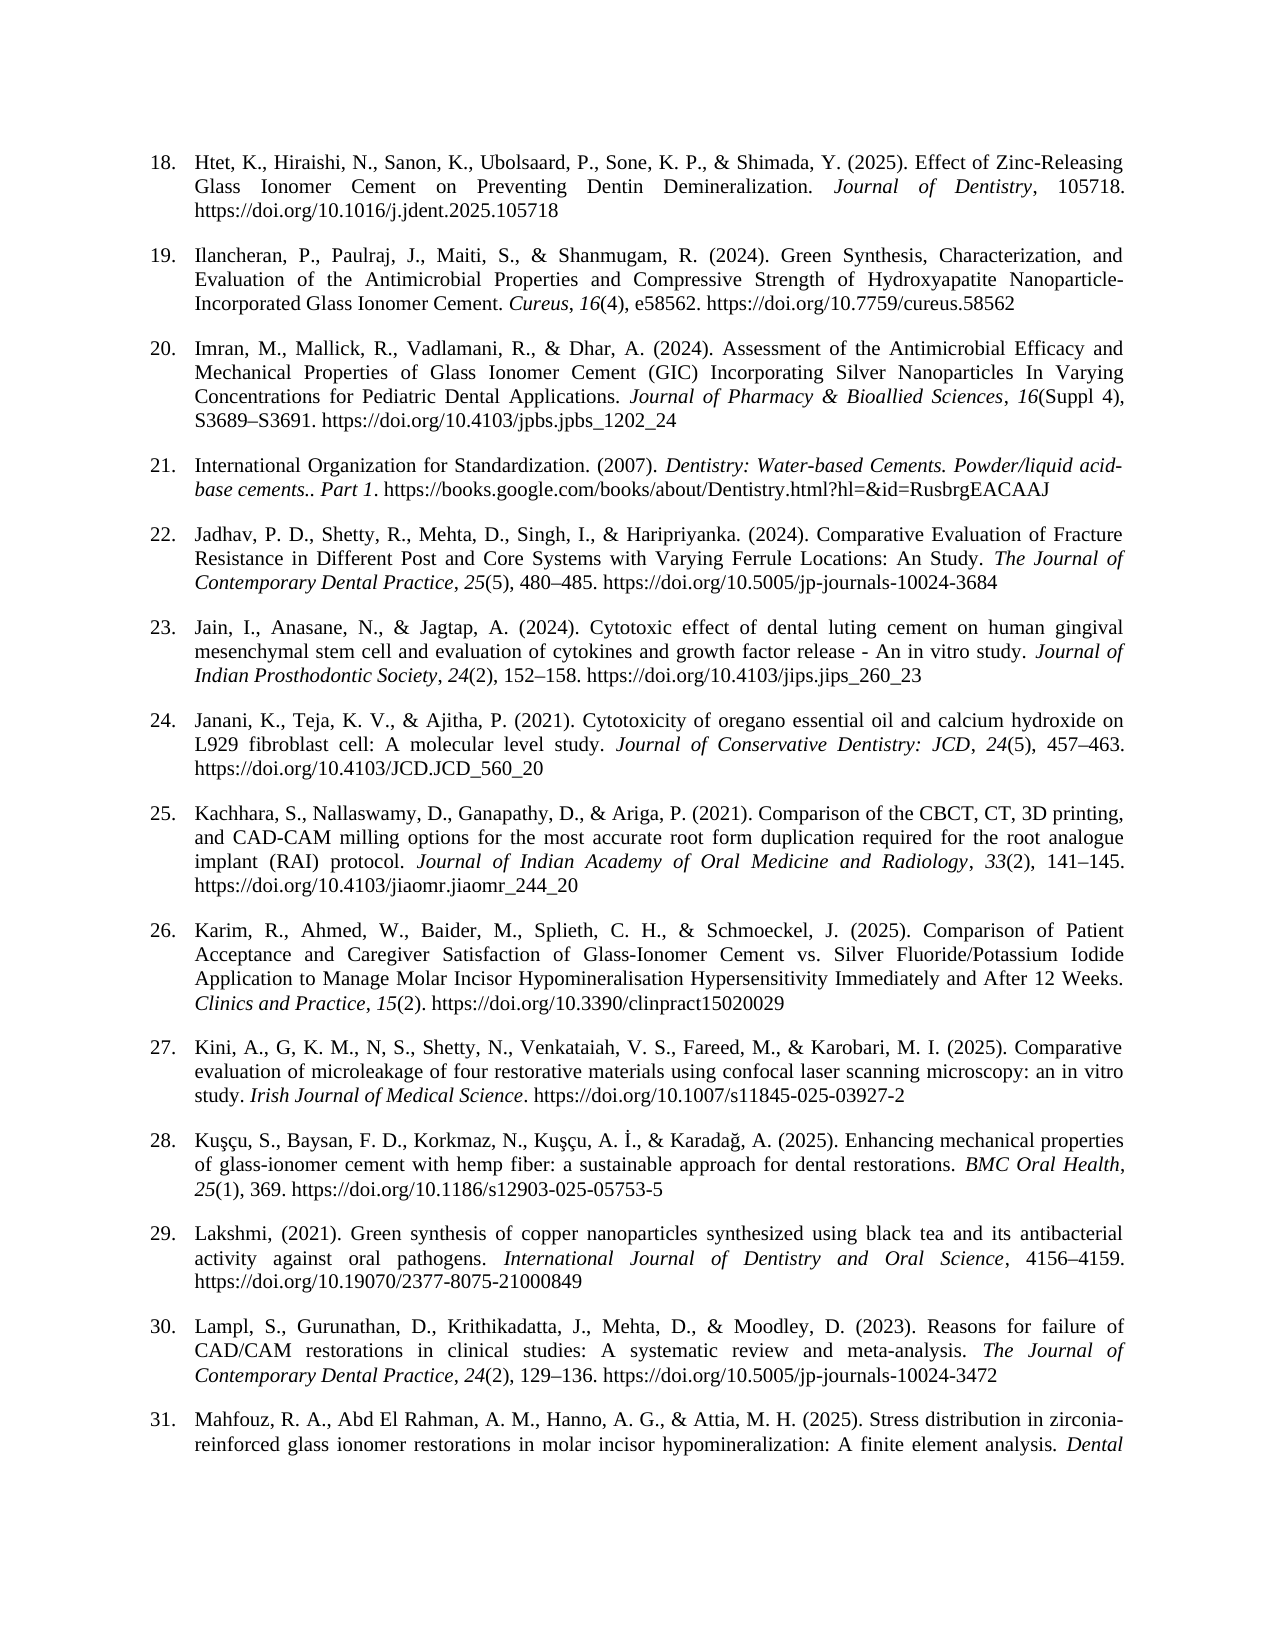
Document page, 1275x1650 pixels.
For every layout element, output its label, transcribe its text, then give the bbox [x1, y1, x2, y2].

text Kuşçu, S., Baysan, F. D., Korkmaz, N., Kuşçu, A. İ., & Karadağ, A. (2025). Enhancing mechanical properties of glass-ionomer cement with hemp fiber: a sustainable approach for dental restorations. BMC Oral Health, 25(1), 369. https://doi.org/10.1186/s12903-025-05753-5 [150, 1128, 1125, 1201]
text Jain, I., Anasane, N., & Jagtap, A. (2024). Cytotoxic effect of dental luting cement on human gingival mesenchymal stem cell and evaluation of cytokines and growth factor release - An in vitro study. Journal of Indian Prosthodontic Society, 24(2), 152–158. https://doi.org/10.4103/jips.jips_260_23 [150, 615, 1125, 687]
text Lakshmi, (2021). Green synthesis of copper nanoparticles synthesized using black tea and its antibacterial activity against oral pathogens. International Journal of Dentistry and Oral Science, 4156–4159. https://doi.org/10.19070/2377-8075-21000849 [150, 1221, 1125, 1293]
text Karim, R., Ahmed, W., Baider, M., Splieth, C. H., & Schmoeckel, J. (2025). Comparison of Patient Acceptance and Caregiver Satisfaction of Glass-Ionomer Cement vs. Silver Fluoride/Potassium Iodide Application to Manage Molar Incisor Hypomineralisation Hypersensitivity Immediately and After 12 Weeks. Clinics and Practice, 15(2). https://doi.org/10.3390/clinpract15020029 [150, 918, 1125, 1014]
text Jadhav, P. D., Shetty, R., Mehta, D., Singh, I., & Haripriyanka. (2024). Comparative Evaluation of Fracture Resistance in Different Post and Core Systems with Varying Ferrule Locations: An Study. The Journal of Contemporary Dental Practice, 25(5), 480–485. https://doi.org/10.5005/jp-journals-10024-3684 [150, 522, 1125, 594]
text International Organization for Standardization. (2007). Dentistry: Water-based Cements. Powder/liquid acid-base cements.. Part 1. https://books.google.com/books/about/Dentistry.html?hl=&id=RusbrgEACAAJ [150, 453, 1125, 501]
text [150, 1407, 1125, 1456]
text Kachhara, S., Nallaswamy, D., Ganapathy, D., & Ariga, P. (2021). Comparison of the CBCT, CT, 3D printing, and CAD-CAM milling options for the most accurate root form duplication required for the root analogue implant (RAI) protocol. Journal of Indian Academy of Oral Medicine and Radiology, 33(2), 141–145. https://doi.org/10.4103/jiaomr.jiaomr_244_20 [150, 801, 1125, 897]
text Htet, K., Hiraishi, N., Sanon, K., Ubolsaard, P., Sone, K. P., & Shimada, Y. (2025). Effect of Zinc-Releasing Glass Ionomer Cement on Preventing Dentin Demineralization. Journal of Dentistry, 105718. https://doi.org/10.1016/j.jdent.2025.105718 [150, 150, 1125, 222]
text Imran, M., Mallick, R., Vadlamani, R., & Dhar, A. (2024). Assessment of the Antimicrobial Efficacy and Mechanical Properties of Glass Ionomer Cement (GIC) Incorporating Silver Nanoparticles In Varying Concentrations for Pediatric Dental Applications. Journal of Pharmacy & Bioallied Sciences, 16(Suppl 4), S3689–S3691. https://doi.org/10.4103/jpbs.jpbs_1202_24 [150, 336, 1125, 432]
text Ilancheran, P., Paulraj, J., Maiti, S., & Shanmugam, R. (2024). Green Synthesis, Characterization, and Evaluation of the Antimicrobial Properties and Compressive Strength of Hydroxyapatite Nanoparticle-Incorporated Glass Ionomer Cement. Cureus, 16(4), e58562. https://doi.org/10.7759/cureus.58562 [150, 243, 1125, 315]
text Janani, K., Teja, K. V., & Ajitha, P. (2021). Cytotoxicity of oregano essential oil and calcium hydroxide on L929 fibroblast cell: A molecular level study. Journal of Conservative Dentistry: JCD, 24(5), 457–463. https://doi.org/10.4103/JCD.JCD_560_20 [150, 708, 1125, 780]
text Lampl, S., Gurunathan, D., Krithikadatta, J., Mehta, D., & Moodley, D. (2023). Reasons for failure of CAD/CAM restorations in clinical studies: A systematic review and meta-analysis. The Journal of Contemporary Dental Practice, 24(2), 129–136. https://doi.org/10.5005/jp-journals-10024-3472 [150, 1314, 1125, 1387]
text Kini, A., G, K. M., N, S., Shetty, N., Venkataiah, V. S., Fareed, M., & Karobari, M. I. (2025). Comparative evaluation of microleakage of four restorative materials using confocal laser scanning microscopy: an in vitro study. Irish Journal of Medical Science. https://doi.org/10.1007/s11845-025-03927-2 [150, 1035, 1125, 1107]
